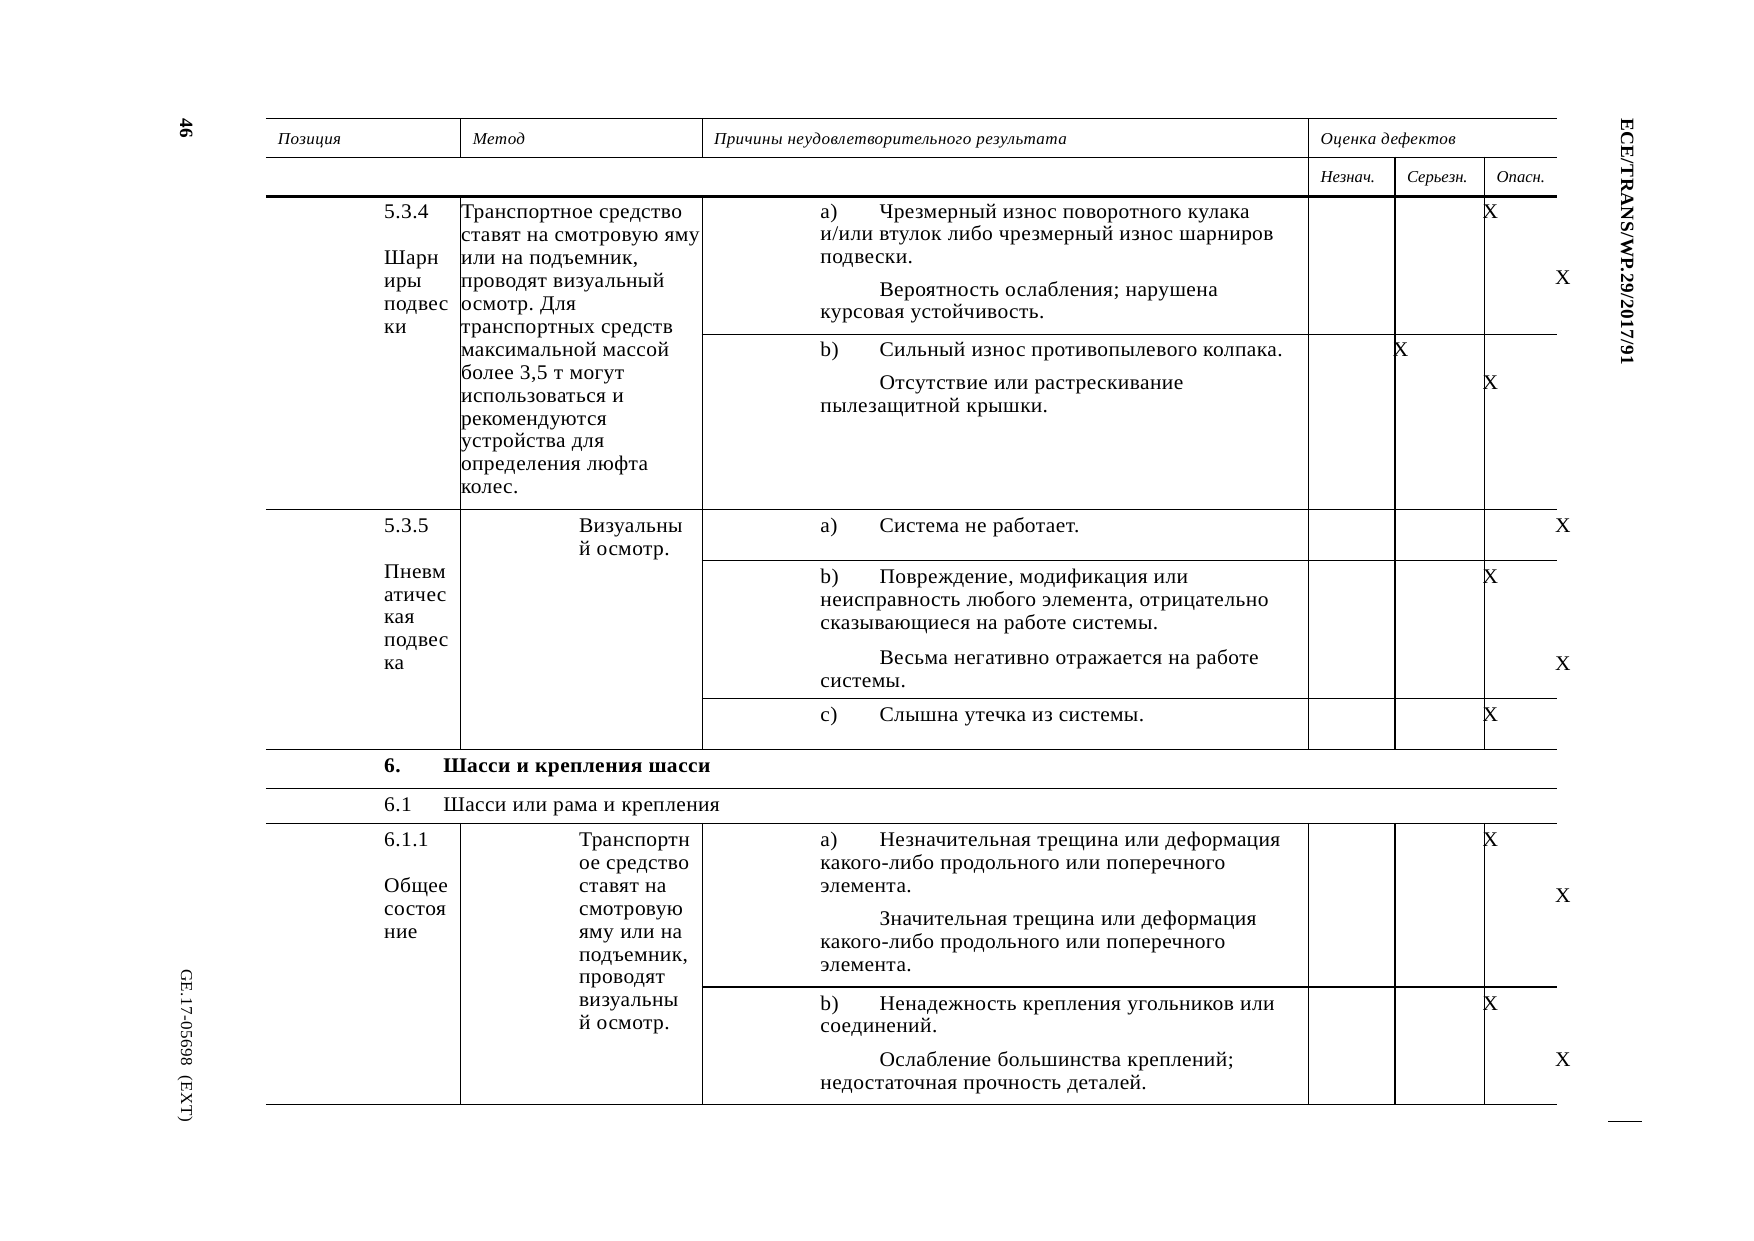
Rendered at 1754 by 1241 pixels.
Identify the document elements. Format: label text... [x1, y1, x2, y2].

table_cell X [1396, 561, 1484, 698]
table_cell 6.1.1 Общее состояние [266, 824, 460, 1104]
table_cell [1309, 824, 1394, 986]
table_cell 5.3.4 Шарниры подвески [266, 198, 460, 509]
table_cell [1396, 510, 1484, 560]
table_header Метод [461, 119, 702, 157]
table_cell [266, 158, 1308, 195]
table_cell [1309, 561, 1394, 698]
table_cell X [1485, 824, 1557, 986]
table_cell Незнач. [1309, 158, 1394, 195]
table_cell X [1396, 824, 1484, 986]
table_cell [1309, 699, 1394, 749]
table_cell [1485, 699, 1557, 749]
table_cell 6. Шасси и крепления шасси [266, 750, 1557, 787]
table_header Позиция [266, 119, 460, 157]
table_cell Серьезн. [1396, 158, 1484, 195]
table_cell X [1485, 988, 1557, 1104]
table_header Причины неудовлетворительного результата [703, 119, 1308, 157]
table_cell c) Слышна утечка из системы. [703, 699, 1308, 749]
table_cell a) Система не работает. [703, 510, 1308, 560]
table_cell b) Повреждение, модификация или неисправность любого элемента, отрицательно сказывающиеся на работе системы. Весьма негативно отражается на работе системы. [703, 561, 1308, 698]
table_cell 6.1 Шасси или рама и крепления [266, 789, 1557, 823]
table_cell Транспортное средство ставят на смотровую яму или на подъемник, проводят визуальный осмотр. Для транспортных средств максимальной массой более 3,5 т могут использоваться и рекомендуются устройства для определения люфта колес. [461, 198, 702, 509]
table_cell 5.3.5 Пневматическая подвеска [266, 510, 460, 749]
table_cell [1309, 198, 1394, 334]
table_cell a) Незначительная трещина или деформация какого-либо продольного или поперечного элемента. Значительная трещина или деформация какого-либо продольного или поперечного элемента. [703, 824, 1308, 986]
table_cell [1485, 335, 1557, 509]
table_cell [1309, 988, 1394, 1104]
table_cell b) Сильный износ противопылевого колпака. Отсутствие или растрескивание пылезащитной крышки. [703, 335, 1308, 509]
table_cell Визуальный осмотр. [461, 510, 702, 749]
table_cell [1309, 510, 1394, 560]
table_cell Опасн. [1485, 158, 1557, 195]
table_cell X [1485, 510, 1557, 560]
table_header Оценка дефектов [1309, 119, 1557, 157]
table_cell X [1396, 988, 1484, 1104]
table_cell X [1309, 335, 1394, 509]
table_cell a) Чрезмерный износ поворотного кулака и/или втулок либо чрезмерный износ шарниров подвески. Вероятность ослабления; нарушена курсовая устойчивость. [703, 198, 1308, 334]
table_cell Транспортное средство ставят на смотровую яму или на подъемник, проводят визуальный осмотр. [461, 824, 702, 1104]
table_cell b) Ненадежность крепления угольников или соединений. Ослабление большинства креплений; недостаточная прочность деталей. [703, 988, 1308, 1104]
table_cell X [1396, 699, 1484, 749]
table_cell X [1485, 561, 1557, 698]
table_cell X [1396, 335, 1484, 509]
table_cell X [1396, 198, 1484, 334]
table_cell X [1485, 198, 1557, 334]
